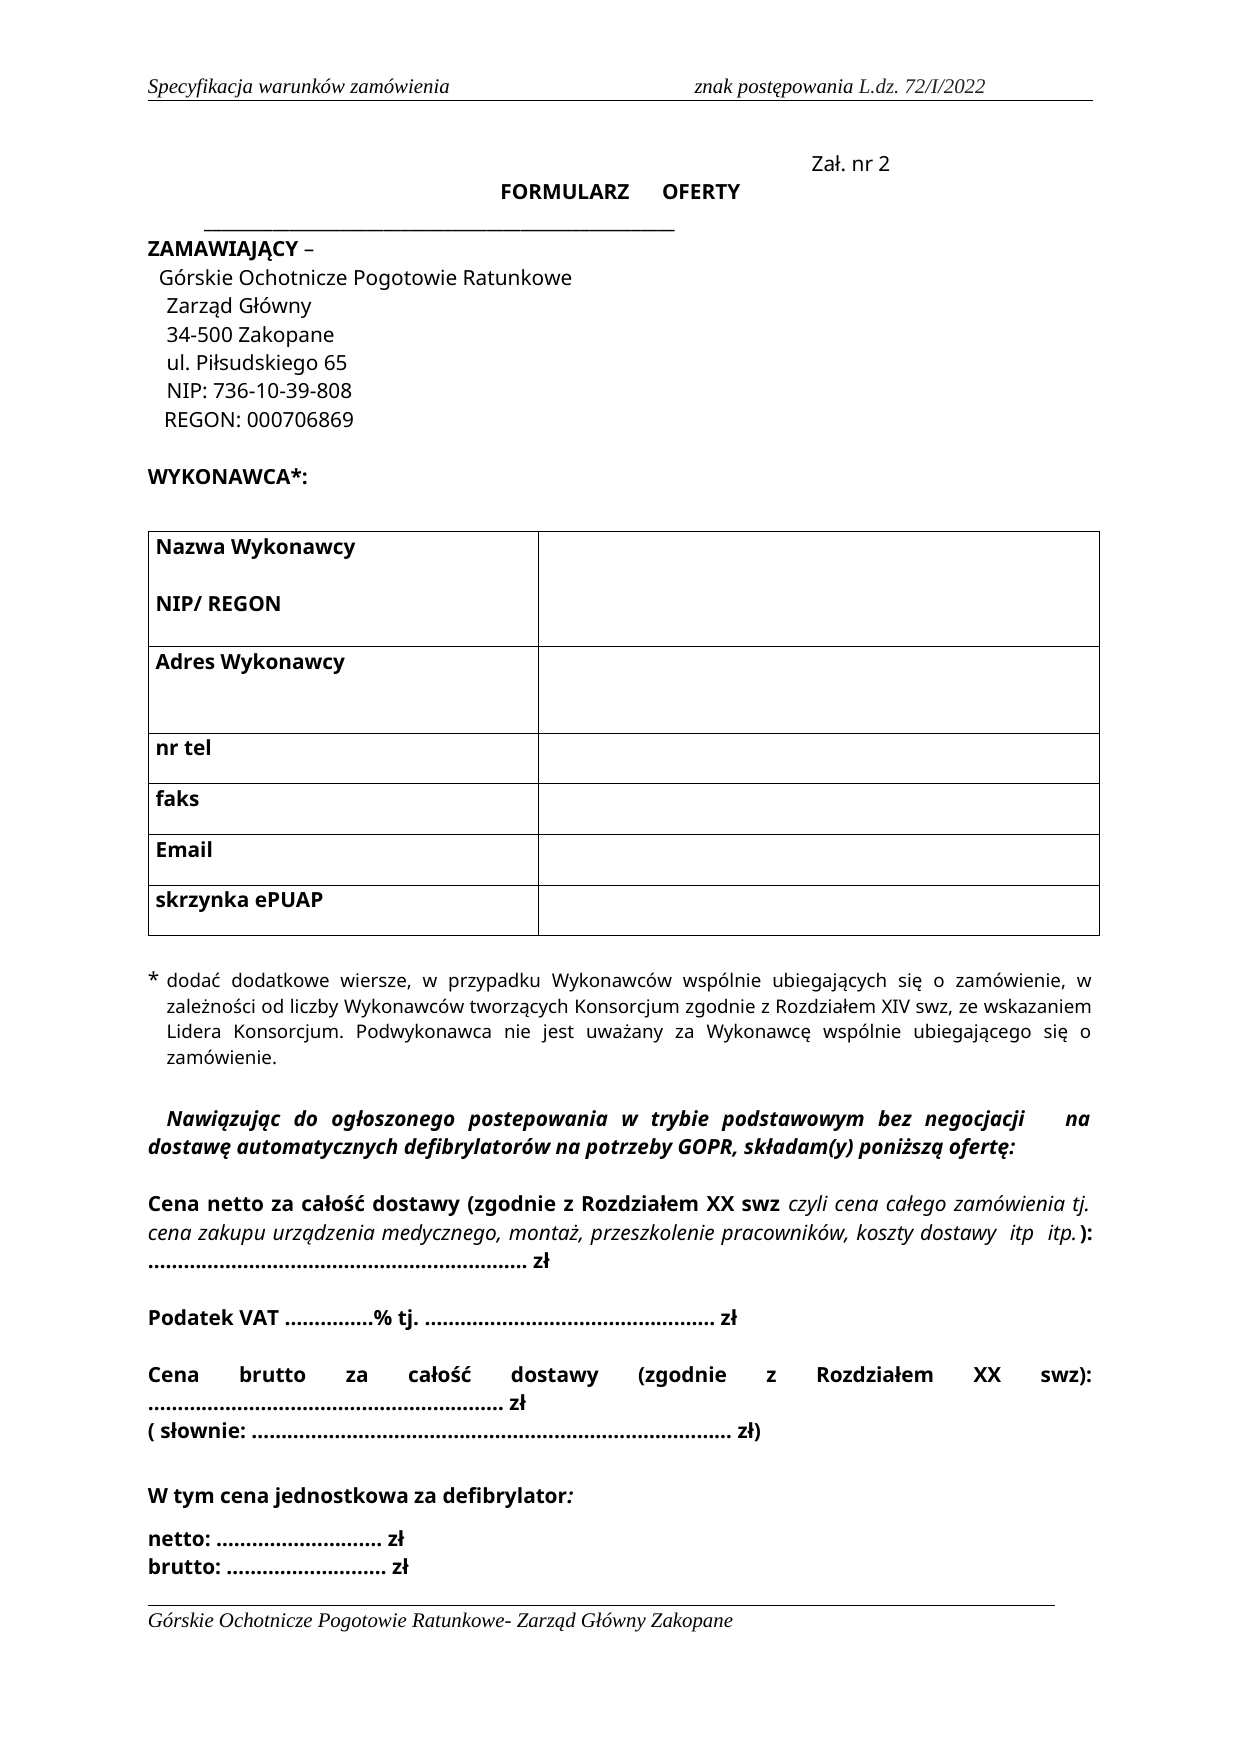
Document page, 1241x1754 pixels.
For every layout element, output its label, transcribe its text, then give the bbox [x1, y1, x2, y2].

text REGON: 000706869 [148, 405, 1093, 433]
table_cell faks [149, 784, 538, 834]
table_cell skrzynka ePUAP [149, 886, 538, 935]
text WYKONAWCA*: [148, 462, 1093, 490]
table_header Nazwa Wykonawcy NIP/ REGON [149, 532, 538, 646]
table_cell Adres Wykonawcy [149, 647, 538, 732]
table_header [539, 532, 1099, 646]
text Cena brutto za całość dostawy (zgodnie z Rozdziałem XX swz): …………………………………………………… zł [148, 1360, 1093, 1417]
table_cell [539, 835, 1099, 884]
text Cena netto za całość dostawy (zgodnie z Rozdziałem XX swz czyli cena całego zamówienia tj. cena zakupu urządzenia medycznego, montaż, przeszkolenie pracowników, koszty dostawy itp itp.): ………………………………………………………. zł [148, 1189, 1093, 1274]
text _______________________________________________________ [204, 206, 1093, 234]
table_cell [539, 886, 1099, 935]
text NIP: 736-10-39-808 [166, 377, 1093, 405]
text ul. Piłsudskiego 65 [166, 348, 1093, 377]
text 34-500 Zakopane [166, 320, 1093, 348]
text brutto: ……………………… zł [148, 1552, 1093, 1581]
text Górskie Ochotnicze Pogotowie Ratunkowe [148, 263, 1093, 291]
text ZAMAWIAJĄCY – [148, 234, 1093, 263]
table_cell nr tel [149, 734, 538, 783]
text W tym cena jednostkowa za defibrylator: [148, 1481, 1093, 1509]
table_cell Email [149, 835, 538, 884]
text netto: ………………………. zł [148, 1524, 1093, 1552]
text Zał. nr 2 [811, 149, 1093, 177]
table_cell [539, 647, 1099, 732]
table_cell [539, 784, 1099, 834]
text * dodać dodatkowe wiersze, w przypadku Wykonawców wspólnie ubiegających się o zamówienie, w zależności od liczby Wykonawców tworzących Konsorcjum zgodnie z Rozdziałem XIV swz, ze wskazaniem Lidera Konsorcjum. Podwykonawca nie jest uważany za Wykonawcę wspólnie ubiegającego się o zamówienie. [148, 965, 1093, 1070]
list Nawiązując do ogłoszonego postepowania w trybie podstawowym bez negocjacji na dostawę automatycznych defibrylatorów na potrzeby GOPR, składam(y) poniższą ofertę: [148, 1104, 1093, 1161]
text Zarząd Główny [166, 291, 1093, 320]
text ( słownie: ……………………………………………………………………… zł) [148, 1417, 1093, 1445]
table_cell [539, 734, 1099, 783]
subtitle FORMULARZ OFERTY [148, 177, 1093, 206]
text Podatek VAT ……………% tj. …………………………………………. zł [148, 1303, 1093, 1331]
